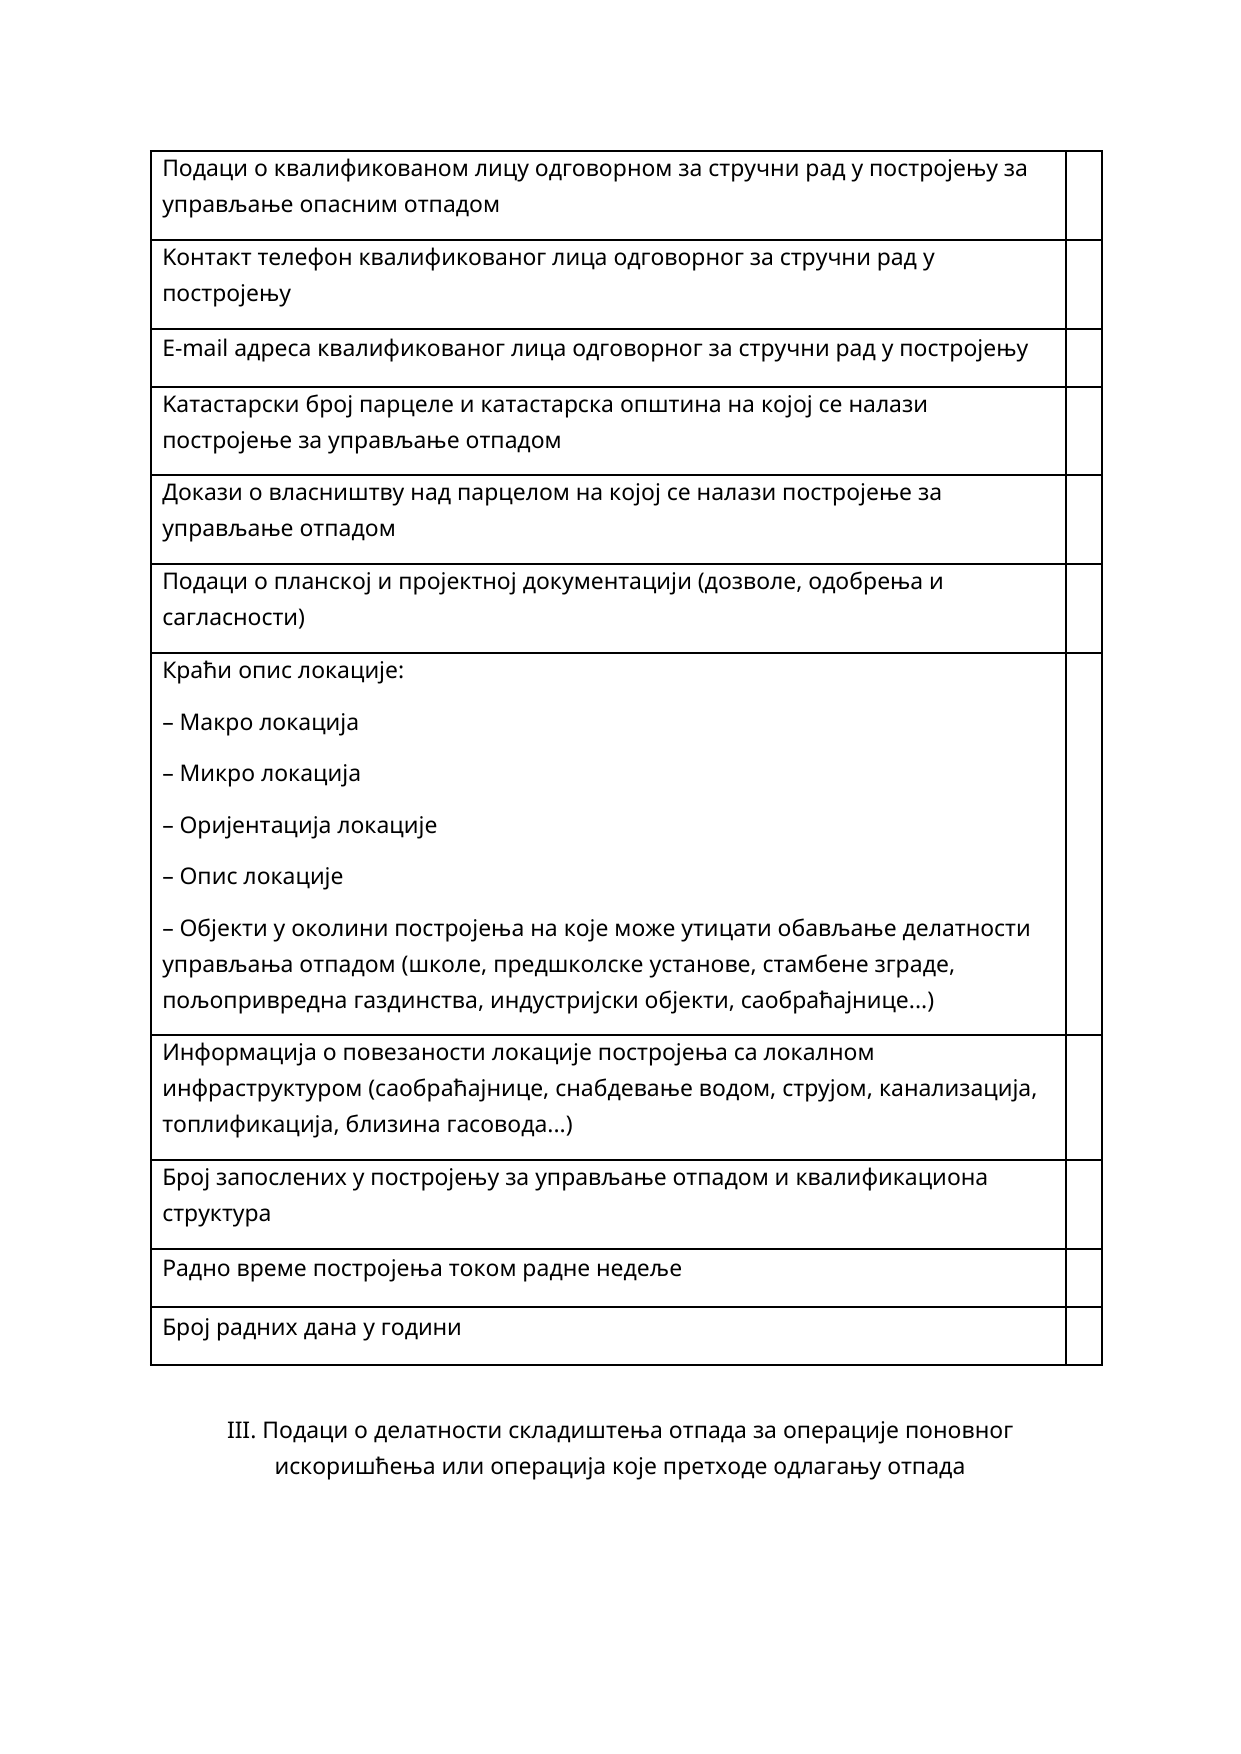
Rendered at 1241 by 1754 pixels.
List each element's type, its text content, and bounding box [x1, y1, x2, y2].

table_cell [1067, 152, 1101, 239]
table_cell Подаци о квалификованом лицу одговорном за стручни рад у постројењу за управљање опасним отпадом [152, 152, 1065, 239]
table_cell [1067, 388, 1101, 474]
table_cell [1067, 1250, 1101, 1306]
table_cell [1067, 565, 1101, 652]
table_cell Kонтакт телефон квалификованог лица одговорног за стручни рад у постројењу [152, 241, 1065, 327]
table_cell Број радних дана у години [152, 1308, 1065, 1364]
table_cell [1067, 330, 1101, 386]
table_cell Подаци о планској и пројектној документацији (дозволе, одобрења и сагласности) [152, 565, 1065, 652]
table_cell [1067, 476, 1101, 563]
table_cell Докази о власништву над парцелом на којој се налази постројење за управљање отпадом [152, 476, 1065, 563]
table_cell Број запослених у постројењу за управљање отпадом и квалификациона структура [152, 1161, 1065, 1248]
table_cell [1067, 241, 1101, 327]
table_cell [1067, 1036, 1101, 1159]
table_cell Краћи опис локације: – Макро локација – Микро локација – Оријентација локације – Опис локације – Објекти у околини постројења на које може утицати обављање делатности управљања отпадом (школе, предшколске установе, стамбене зграде, пољопривредна газдинства, индустријски објекти, саобраћајнице...) [152, 654, 1065, 1034]
table_cell [1067, 654, 1101, 1034]
table_cell Kатастарски број парцеле и катастарска општина на којој се налази постројење за управљање отпадом [152, 388, 1065, 474]
table_cell [1067, 1161, 1101, 1248]
table_cell [1067, 1308, 1101, 1364]
table_cell Радно време постројења током радне недеље [152, 1250, 1065, 1306]
table_cell E-mail адреса квалификованог лица одговорног за стручни рад у постројењу [152, 330, 1065, 386]
table_cell Информација о повезаности локације постројења са локалном инфраструктуром (саобраћајнице, снабдевање водом, струјом, канализација, топлификација, близина гасовода...) [152, 1036, 1065, 1159]
text III. Подаци о делатности складиштења отпада за операције поновног искоришћења или операција које претходе одлагању отпада [150, 1414, 1090, 1481]
